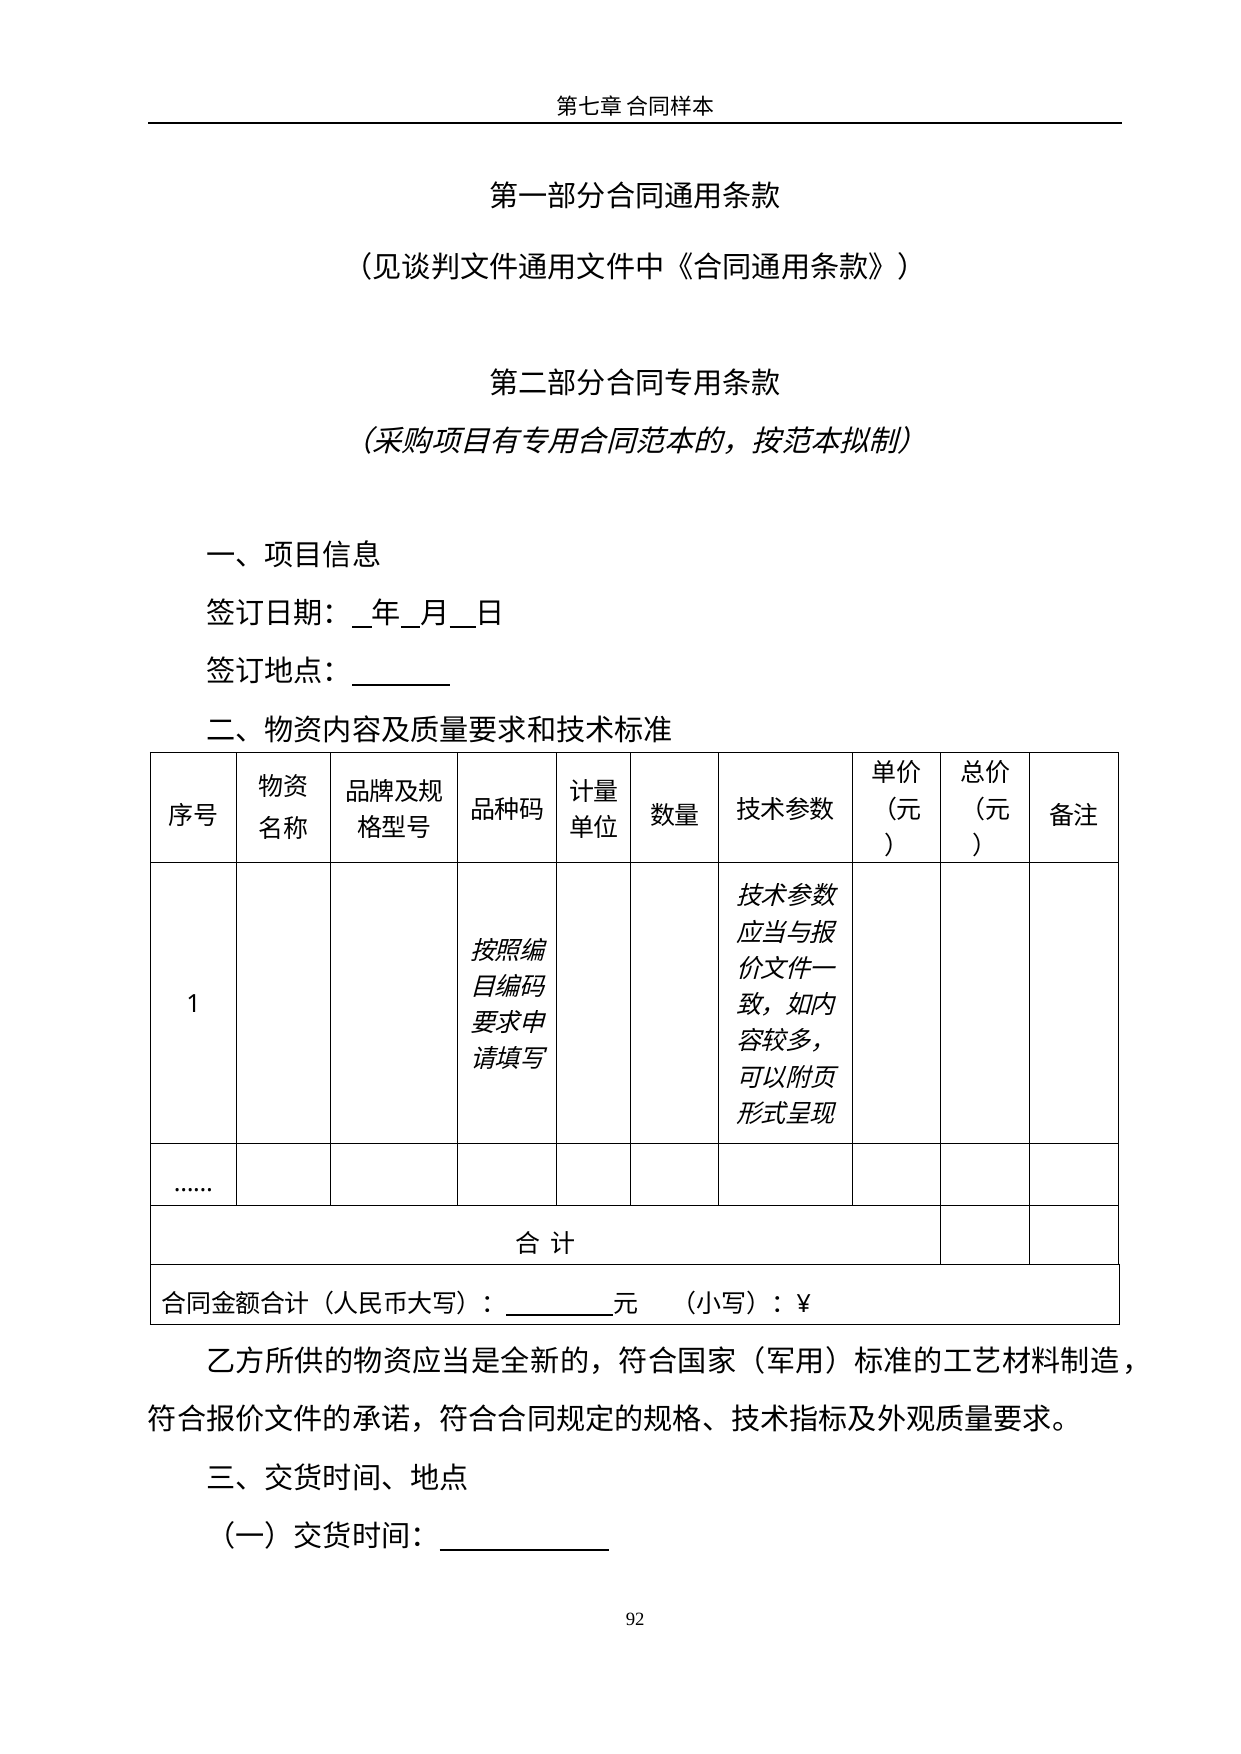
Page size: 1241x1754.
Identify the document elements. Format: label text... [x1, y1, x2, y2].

table_header 总价 （元） [941, 753, 1029, 862]
table_header 品牌及规格型号 [331, 753, 457, 862]
table_cell [631, 863, 718, 1142]
table_header 计量单位 [557, 753, 630, 862]
table_cell [1030, 1206, 1118, 1264]
table_header 备注 [1030, 753, 1118, 862]
table_header 技术参数 [719, 753, 852, 862]
text （一）交货时间： [148, 1500, 1122, 1558]
table_cell [331, 863, 457, 1142]
table_cell [557, 863, 630, 1142]
text 乙方所供的物资应当是全新的，符合国家（军用）标准的工艺材料制造，符合报价文件的承诺，符合合同规定的规格、技术指标及外观质量要求。 [148, 1325, 1122, 1441]
table_cell [237, 863, 330, 1142]
table_cell [237, 1144, 330, 1205]
table_header 序号 [151, 753, 236, 862]
table_header 数量 [631, 753, 718, 862]
subtitle 二、物资内容及质量要求和技术标准 [148, 693, 1122, 752]
text （见谈判文件通用文件中《合同通用条款》） [148, 231, 1122, 289]
table_cell [941, 863, 1029, 1142]
table_header 物资 名称 [237, 753, 330, 862]
table_cell 按照编目编码要求申请填写 [458, 863, 556, 1142]
text 签订地点： [148, 635, 1122, 693]
table_cell [1030, 863, 1118, 1142]
table_cell [719, 1144, 852, 1205]
table_cell [941, 1144, 1029, 1205]
table_cell [1030, 1144, 1118, 1205]
table_cell [331, 1144, 457, 1205]
table_cell 技术参数应当与报价文件一致，如内容较多，可以附页形式呈现 [719, 863, 852, 1142]
table_cell [853, 863, 940, 1142]
subtitle 三、交货时间、地点 [148, 1441, 1122, 1500]
table_cell [941, 1206, 1029, 1264]
subtitle 一、项目信息 [148, 518, 1122, 577]
table_cell [853, 1144, 940, 1205]
text （采购项目有专用合同范本的，按范本拟制） [148, 418, 1122, 460]
table_cell …… [151, 1144, 236, 1205]
text 签订日期： 年 月 日 [148, 577, 1122, 635]
table_header 品种码 [458, 753, 556, 862]
table_cell [458, 1144, 556, 1205]
table_cell 1 [151, 863, 236, 1142]
table_cell [631, 1144, 718, 1205]
table_header 单价 （元） [853, 753, 940, 862]
text 第一部分合同通用条款 [148, 160, 1122, 218]
text 第二部分合同专用条款 [148, 347, 1122, 405]
table_cell 合 计 [151, 1206, 940, 1264]
table_cell [557, 1144, 630, 1205]
table_cell 合同金额合计（人民币大写）： 元 （小写）：¥ [151, 1265, 1119, 1324]
